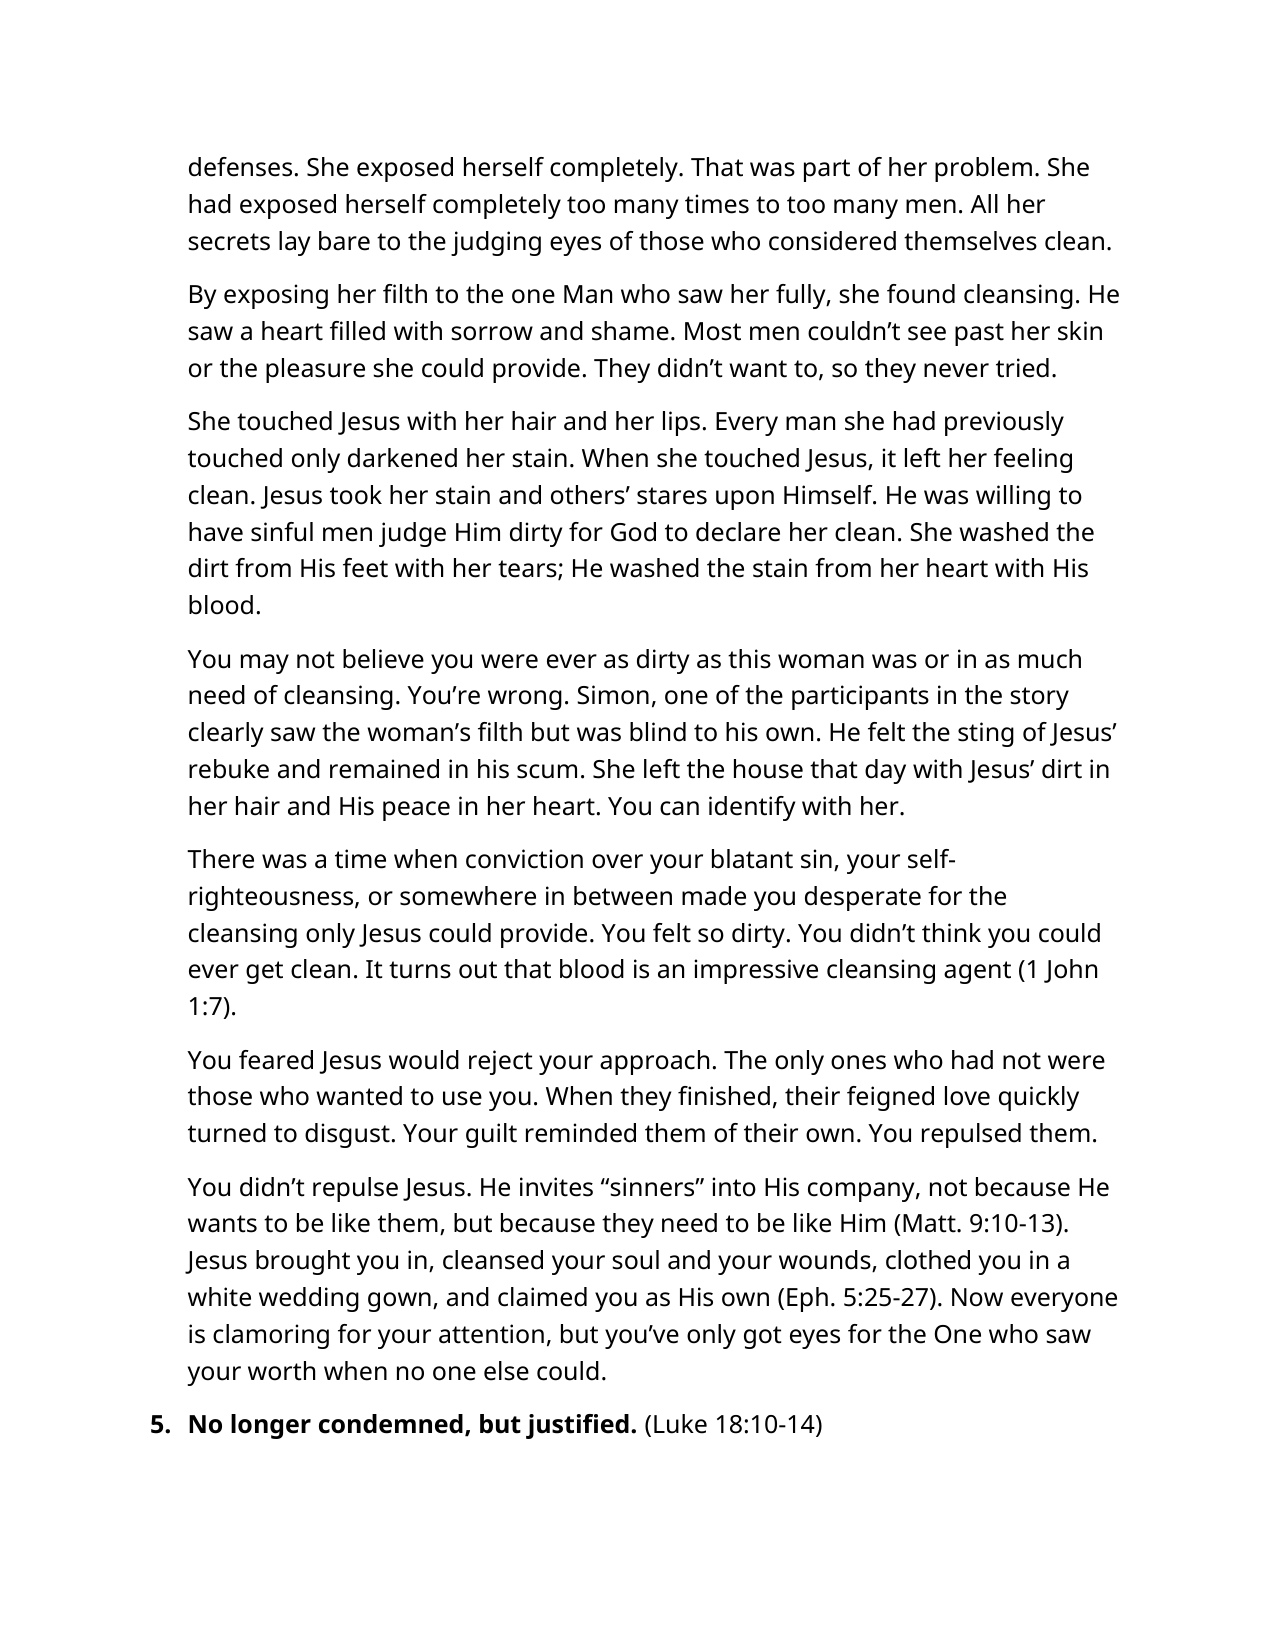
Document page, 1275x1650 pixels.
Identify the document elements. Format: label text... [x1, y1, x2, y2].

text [187, 150, 1125, 258]
list No longer condemned, but justified. (Luke 18:10-14) [150, 1407, 1125, 1441]
text There was a time when conviction over your blatant sin, your self-righteousness, or somewhere in between made you desperate for the cleansing only Jesus could provide. You felt so dirty. You didn’t think you could ever get clean. It turns out that blood is an impressive cleansing agent (1 John 1:7). [187, 842, 1125, 1023]
text You feared Jesus would reject your approach. The only ones who had not were those who wanted to use you. When they finished, their feigned love quickly turned to disgust. Your guilt reminded them of their own. You repulsed them. [187, 1042, 1125, 1150]
text You didn’t repulse Jesus. He invites “sinners” into His company, not because He wants to be like them, but because they need to be like Him (Matt. 9:10-13). Jesus brought you in, cleansed your soul and your wounds, clothed you in a white wedding gown, and claimed you as His own (Eph. 5:25-27). Now everyone is clamoring for your attention, but you’ve only got eyes for the One who saw your worth when no one else could. [187, 1169, 1125, 1387]
text You may not believe you were ever as dirty as this woman was or in as much need of cleansing. You’re wrong. Simon, one of the participants in the story clearly saw the woman’s filth but was blind to his own. He felt the sting of Jesus’ rebuke and remained in his scum. She left the house that day with Jesus’ dirt in her hair and His peace in her heart. You can identify with her. [187, 641, 1125, 822]
text By exposing her filth to the one Man who saw her fully, she found cleansing. He saw a heart filled with sorrow and shame. Most men couldn’t see past her skin or the pleasure she could provide. They didn’t want to, so they never tried. [187, 277, 1125, 384]
text She touched Jesus with her hair and her lips. Every man she had previously touched only darkened her stain. When she touched Jesus, it left her feeling clean. Jesus took her stain and others’ stares upon Himself. He was willing to have sinful men judge Him dirty for God to declare her clean. She washed the dirt from His feet with her tears; He washed the stain from her heart with His blood. [187, 404, 1125, 622]
